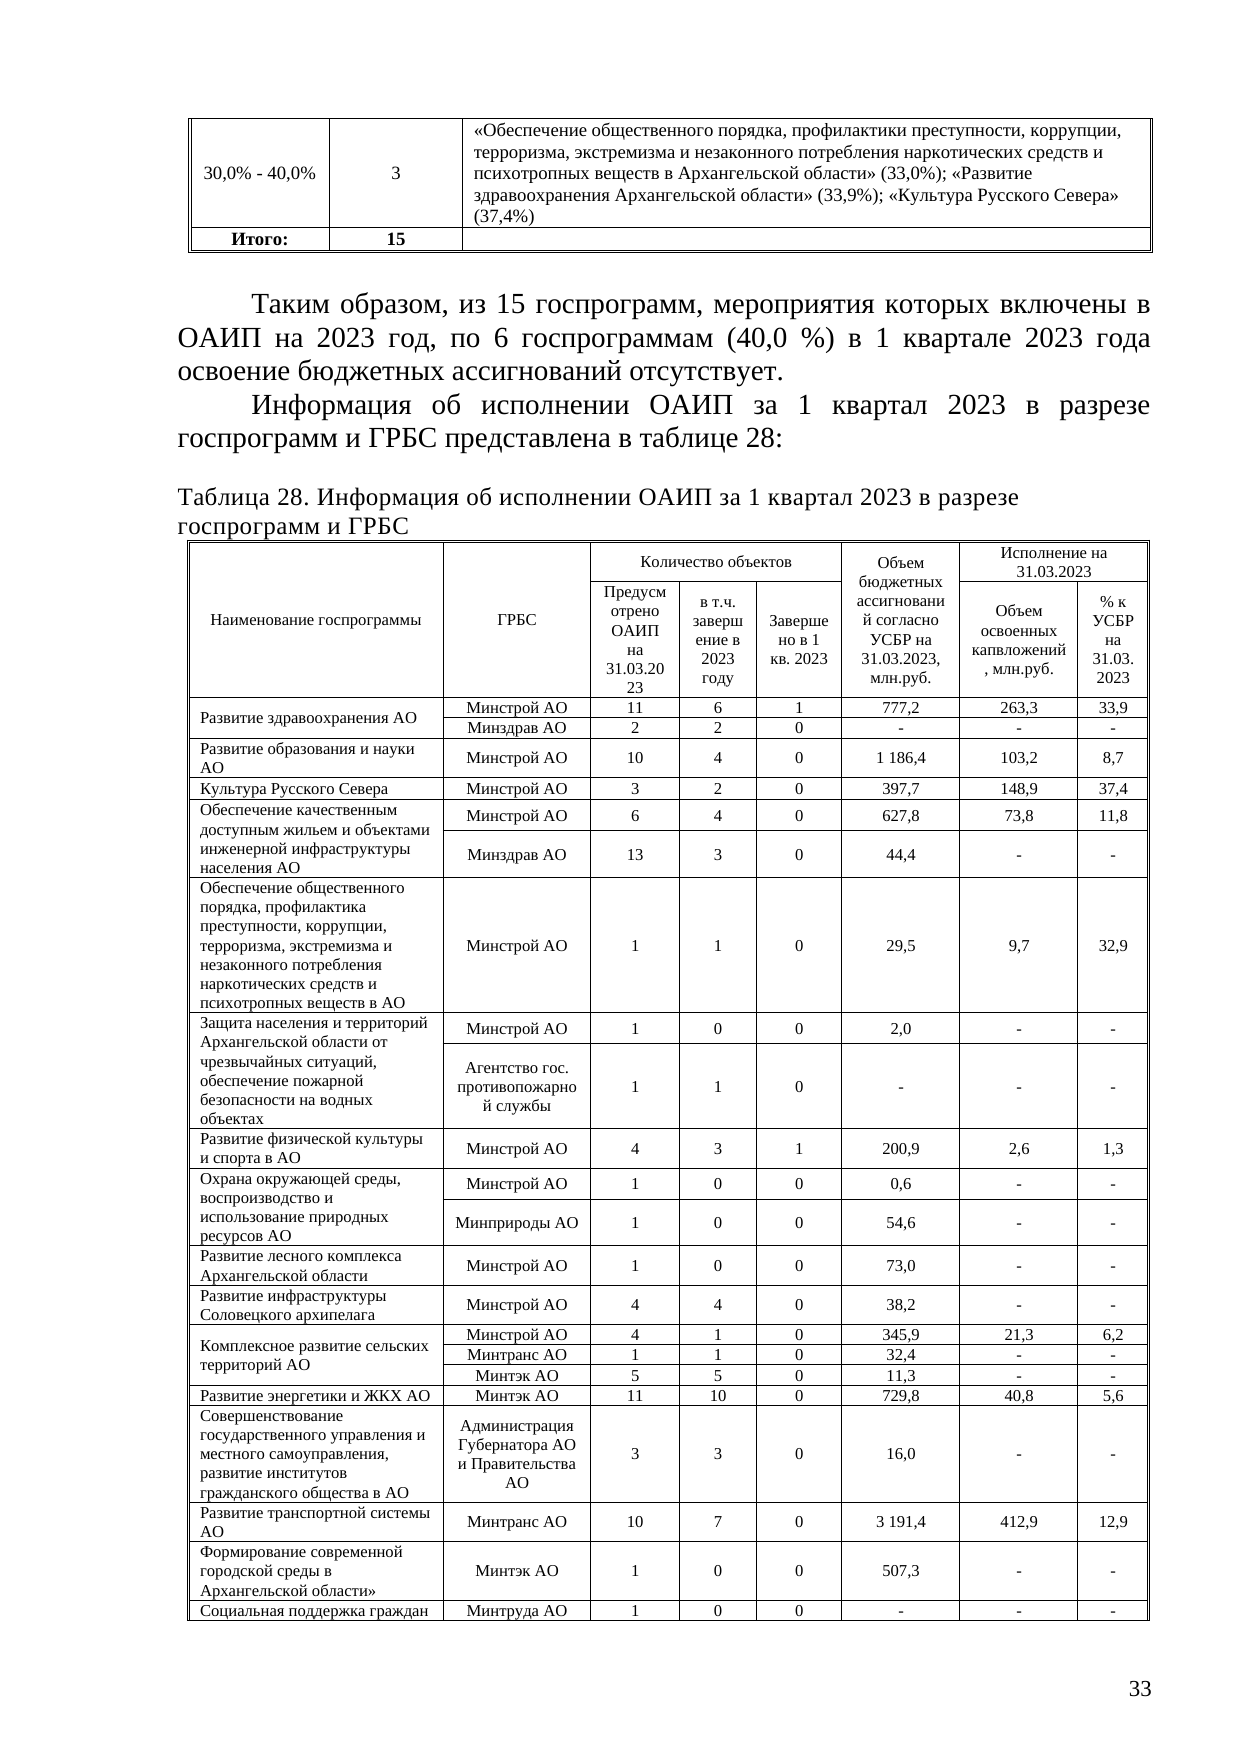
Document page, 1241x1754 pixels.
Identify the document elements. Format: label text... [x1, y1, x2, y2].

table_cell Минстрой АО [444, 878, 590, 1012]
table_cell Минстрой АО [444, 1129, 590, 1167]
table_cell 10 [591, 1503, 679, 1541]
table_cell 1 [591, 1542, 679, 1599]
table_cell 412,9 [960, 1503, 1077, 1541]
table_cell 0 [757, 831, 841, 877]
table_cell 40,8 [960, 1386, 1077, 1405]
text Таблица 28. Информация об исполнении ОАИП за 1 квартал 2023 в разрезе госпрограмм и ГРБС [177, 482, 1152, 539]
table_cell Минстрой АО [444, 698, 590, 717]
table_cell 13 [591, 831, 679, 877]
table_cell 2 [680, 778, 756, 799]
table_cell - [960, 1246, 1077, 1284]
table_cell 0 [757, 718, 841, 737]
table_cell Предусмотрено ОАИП на 31.03.2023 [591, 582, 679, 697]
table_cell 5 [591, 1365, 679, 1384]
table_cell 2 [591, 718, 679, 737]
table_cell 1 [680, 1325, 756, 1344]
table_cell 2 [680, 718, 756, 737]
table_cell - [960, 1542, 1077, 1599]
table_cell 30,0% - 40,0% [192, 119, 329, 227]
table_cell Развитие физической культуры и спорта в АО [190, 1129, 443, 1167]
table_cell 0 [757, 1386, 841, 1405]
table_cell 0 [680, 1013, 756, 1043]
table_cell 200,9 [842, 1129, 959, 1167]
table_cell 33,9 [1078, 698, 1147, 717]
table_cell 1 [591, 1044, 679, 1128]
table_cell Минстрой АО [444, 739, 590, 777]
table_cell 11 [591, 698, 679, 717]
table_cell 6 [680, 698, 756, 717]
table_cell 0 [757, 1406, 841, 1502]
table_cell Обеспечение общественного порядка, профилактика преступности, коррупции, терроризма, экстремизма и незаконного потребления наркотических средств и психотропных веществ в АО [190, 878, 443, 1012]
table_cell 8,7 [1078, 739, 1147, 777]
table_cell Минздрав АО [444, 718, 590, 737]
table_cell 1 [591, 1246, 679, 1284]
table_cell - [960, 1169, 1077, 1199]
table_cell 1 [680, 1345, 756, 1364]
table_cell 11,3 [842, 1365, 959, 1384]
table_header Количество объектов [591, 543, 841, 581]
table_cell - [1078, 1406, 1147, 1502]
table_cell Минстрой АО [444, 1013, 590, 1043]
table_cell - [1078, 1169, 1147, 1199]
table_cell Минтэк АО [444, 1542, 590, 1599]
table_cell Минтранс АО [444, 1345, 590, 1364]
table_cell Завершено в 1 кв. 2023 [757, 582, 841, 697]
table_cell 0 [757, 800, 841, 830]
table_cell 1 [591, 1345, 679, 1364]
table_cell 7 [680, 1503, 756, 1541]
table_cell 0 [757, 1365, 841, 1384]
table_cell - [842, 718, 959, 737]
table_cell 11,8 [1078, 800, 1147, 830]
table_cell 1 [757, 1129, 841, 1167]
table_cell 1 [680, 1044, 756, 1128]
table_cell 3 [330, 119, 462, 227]
table_cell 1 [591, 1601, 679, 1620]
table_cell 0 [757, 778, 841, 799]
table_cell 0 [757, 1286, 841, 1324]
table_cell 507,3 [842, 1542, 959, 1599]
table_cell 729,8 [842, 1386, 959, 1405]
table_cell 37,4 [1078, 778, 1147, 799]
table_cell - [1078, 1013, 1147, 1043]
table_cell 1 [680, 878, 756, 1012]
table_cell - [960, 1601, 1077, 1620]
table_cell 0 [757, 1200, 841, 1245]
table_cell - [960, 1013, 1077, 1043]
table_cell - [1078, 1601, 1147, 1620]
table_cell - [1078, 1286, 1147, 1324]
table_cell 0 [757, 1246, 841, 1284]
table_cell 3 [680, 1406, 756, 1502]
table_cell 1 [757, 698, 841, 717]
table_cell 3 [680, 1129, 756, 1167]
table_cell - [842, 1601, 959, 1620]
table_cell - [960, 1286, 1077, 1324]
table_cell 5,6 [1078, 1386, 1147, 1405]
table_cell 6,2 [1078, 1325, 1147, 1344]
table_cell 15 [330, 228, 462, 249]
table_cell - [960, 1365, 1077, 1384]
table_cell 11 [591, 1386, 679, 1405]
table_cell 5 [680, 1365, 756, 1384]
table_cell - [1078, 1044, 1147, 1128]
table_cell 16,0 [842, 1406, 959, 1502]
table_cell 397,7 [842, 778, 959, 799]
table_cell Минприроды АО [444, 1200, 590, 1245]
table_cell 2,0 [842, 1013, 959, 1043]
table_cell 0 [757, 1044, 841, 1128]
table_cell 0 [757, 739, 841, 777]
table_cell 4 [680, 800, 756, 830]
table_cell 0 [757, 1503, 841, 1541]
table_cell 0 [757, 1542, 841, 1599]
table_cell - [960, 718, 1077, 737]
table_cell Минстрой АО [444, 1246, 590, 1284]
table_cell 2,6 [960, 1129, 1077, 1167]
table_cell 0 [757, 1325, 841, 1344]
table_cell Комплексное развитие сельских территорий АО [190, 1325, 443, 1384]
table_cell 0 [680, 1169, 756, 1199]
table_cell Минтруда АО [444, 1601, 590, 1620]
table_cell - [1078, 1542, 1147, 1599]
table_cell 10 [591, 739, 679, 777]
table_cell Минстрой АО [444, 1169, 590, 1199]
table_cell 0 [757, 1345, 841, 1364]
table_cell Администрация Губернатора АО и Правительства АО [444, 1406, 590, 1502]
table_cell - [960, 1200, 1077, 1245]
table_cell 103,2 [960, 739, 1077, 777]
table_cell Итого: [192, 228, 329, 249]
table_cell 4 [680, 1286, 756, 1324]
table_cell Развитие энергетики и ЖКХ АО [190, 1386, 443, 1405]
table_cell - [1078, 1200, 1147, 1245]
table_cell Минстрой АО [444, 778, 590, 799]
table_cell 4 [680, 739, 756, 777]
table_cell 54,6 [842, 1200, 959, 1245]
table_cell - [1078, 1365, 1147, 1384]
table_cell 1 [591, 1200, 679, 1245]
table_cell 4 [591, 1286, 679, 1324]
table_cell 21,3 [960, 1325, 1077, 1344]
table_cell 6 [591, 800, 679, 830]
table_cell - [1078, 1246, 1147, 1284]
table_cell - [842, 1044, 959, 1128]
table_cell в т.ч. завершение в 2023 году [680, 582, 756, 697]
table_cell - [960, 831, 1077, 877]
table_cell Охрана окружающей среды, воспроизводство и использование природных ресурсов АО [190, 1169, 443, 1245]
table_cell 29,5 [842, 878, 959, 1012]
table_cell - [960, 1345, 1077, 1364]
table_cell 73,0 [842, 1246, 959, 1284]
table_cell Развитие здравоохранения АО [190, 698, 443, 737]
table_header Исполнение на 31.03.2023 [960, 543, 1147, 581]
table_cell 345,9 [842, 1325, 959, 1344]
table_cell 1 186,4 [842, 739, 959, 777]
text Информация об исполнении ОАИП за 1 квартал 2023 в разрезе госпрограмм и ГРБС представлена в таблице 28: [177, 387, 1152, 454]
table_cell Формирование современной городской среды в Архангельской области» [190, 1542, 443, 1599]
table_cell 0 [680, 1200, 756, 1245]
table_cell 0 [757, 1013, 841, 1043]
table_header Наименование госпрограммы [190, 543, 443, 697]
table_cell 3 [591, 1406, 679, 1502]
table_cell Минздрав АО [444, 831, 590, 877]
table_cell 32,9 [1078, 878, 1147, 1012]
table_cell 3 [680, 831, 756, 877]
table_cell - [960, 1044, 1077, 1128]
table_cell Минтранс АО [444, 1503, 590, 1541]
table_cell Развитие инфраструктуры Соловецкого архипелага [190, 1286, 443, 1324]
table_cell 0,6 [842, 1169, 959, 1199]
table_cell Агентство гос. противопожарной службы [444, 1044, 590, 1128]
table_cell 4 [591, 1325, 679, 1344]
table_cell Социальная поддержка граждан в Архангельской области» [190, 1601, 443, 1620]
table_cell 1,3 [1078, 1129, 1147, 1167]
table_cell 263,3 [960, 698, 1077, 717]
table_header Объем бюджетных ассигнований согласно УСБР на 31.03.2023, млн.руб. [842, 543, 959, 697]
table_cell «Обеспечение общественного порядка, профилактики преступности, коррупции, терроризма, экстремизма и незаконного потребления наркотических средств и психотропных веществ в Архангельской области» (33,0%); «Развитие здравоохранения Архангельской области» (33,9%); «Культура Русского Севера» (37,4%) [463, 119, 1150, 227]
table_cell 777,2 [842, 698, 959, 717]
table_cell 38,2 [842, 1286, 959, 1324]
table_cell 10 [680, 1386, 756, 1405]
table_cell % к УСБР на 31.03.2023 [1078, 582, 1147, 697]
table_cell Обеспечение качественным доступным жильем и объектами инженерной инфраструктуры населения АО [190, 800, 443, 877]
table_cell Минстрой АО [444, 800, 590, 830]
table_cell Минтэк АО [444, 1386, 590, 1405]
table_header ГРБС [444, 543, 590, 697]
table_cell - [1078, 831, 1147, 877]
table_cell - [1078, 718, 1147, 737]
text Таким образом, из 15 госпрограмм, мероприятия которых включены в ОАИП на 2023 год, по 6 госпрограммам (40,0 %) в 1 квартале 2023 года освоение бюджетных ассигнований отсутствует. [177, 286, 1152, 387]
table_cell Совершенствование государственного управления и местного самоуправления, развитие институтов гражданского общества в АО [190, 1406, 443, 1502]
table_cell Развитие лесного комплекса Архангельской области [190, 1246, 443, 1284]
table_cell 3 191,4 [842, 1503, 959, 1541]
table_cell 1 [591, 1169, 679, 1199]
table_cell 12,9 [1078, 1503, 1147, 1541]
table_cell 0 [757, 1601, 841, 1620]
table_cell 4 [591, 1129, 679, 1167]
table_cell 1 [591, 878, 679, 1012]
table_cell Минстрой АО [444, 1325, 590, 1344]
table_cell 73,8 [960, 800, 1077, 830]
table_cell 627,8 [842, 800, 959, 830]
table_cell [463, 228, 1150, 249]
table_cell 44,4 [842, 831, 959, 877]
table_cell 1 [591, 1013, 679, 1043]
table_cell 0 [680, 1542, 756, 1599]
table_cell 3 [591, 778, 679, 799]
table_cell Развитие транспортной системы АО [190, 1503, 443, 1541]
table_cell Культура Русского Севера [190, 778, 443, 799]
table_cell 0 [757, 1169, 841, 1199]
table_cell Минстрой АО [444, 1286, 590, 1324]
table_cell 148,9 [960, 778, 1077, 799]
table_cell Минтэк АО [444, 1365, 590, 1384]
table_cell 32,4 [842, 1345, 959, 1364]
table_cell 0 [680, 1601, 756, 1620]
table_cell - [1078, 1345, 1147, 1364]
table_cell 9,7 [960, 878, 1077, 1012]
table_cell Объем освоенных капвложений, млн.руб. [960, 582, 1077, 697]
table_cell - [960, 1406, 1077, 1502]
table_cell 0 [680, 1246, 756, 1284]
table_cell Защита населения и территорий Архангельской области от чрезвычайных ситуаций, обеспечение пожарной безопасности на водных объектах [190, 1013, 443, 1128]
table_cell 0 [757, 878, 841, 1012]
table_cell Развитие образования и науки АО [190, 739, 443, 777]
